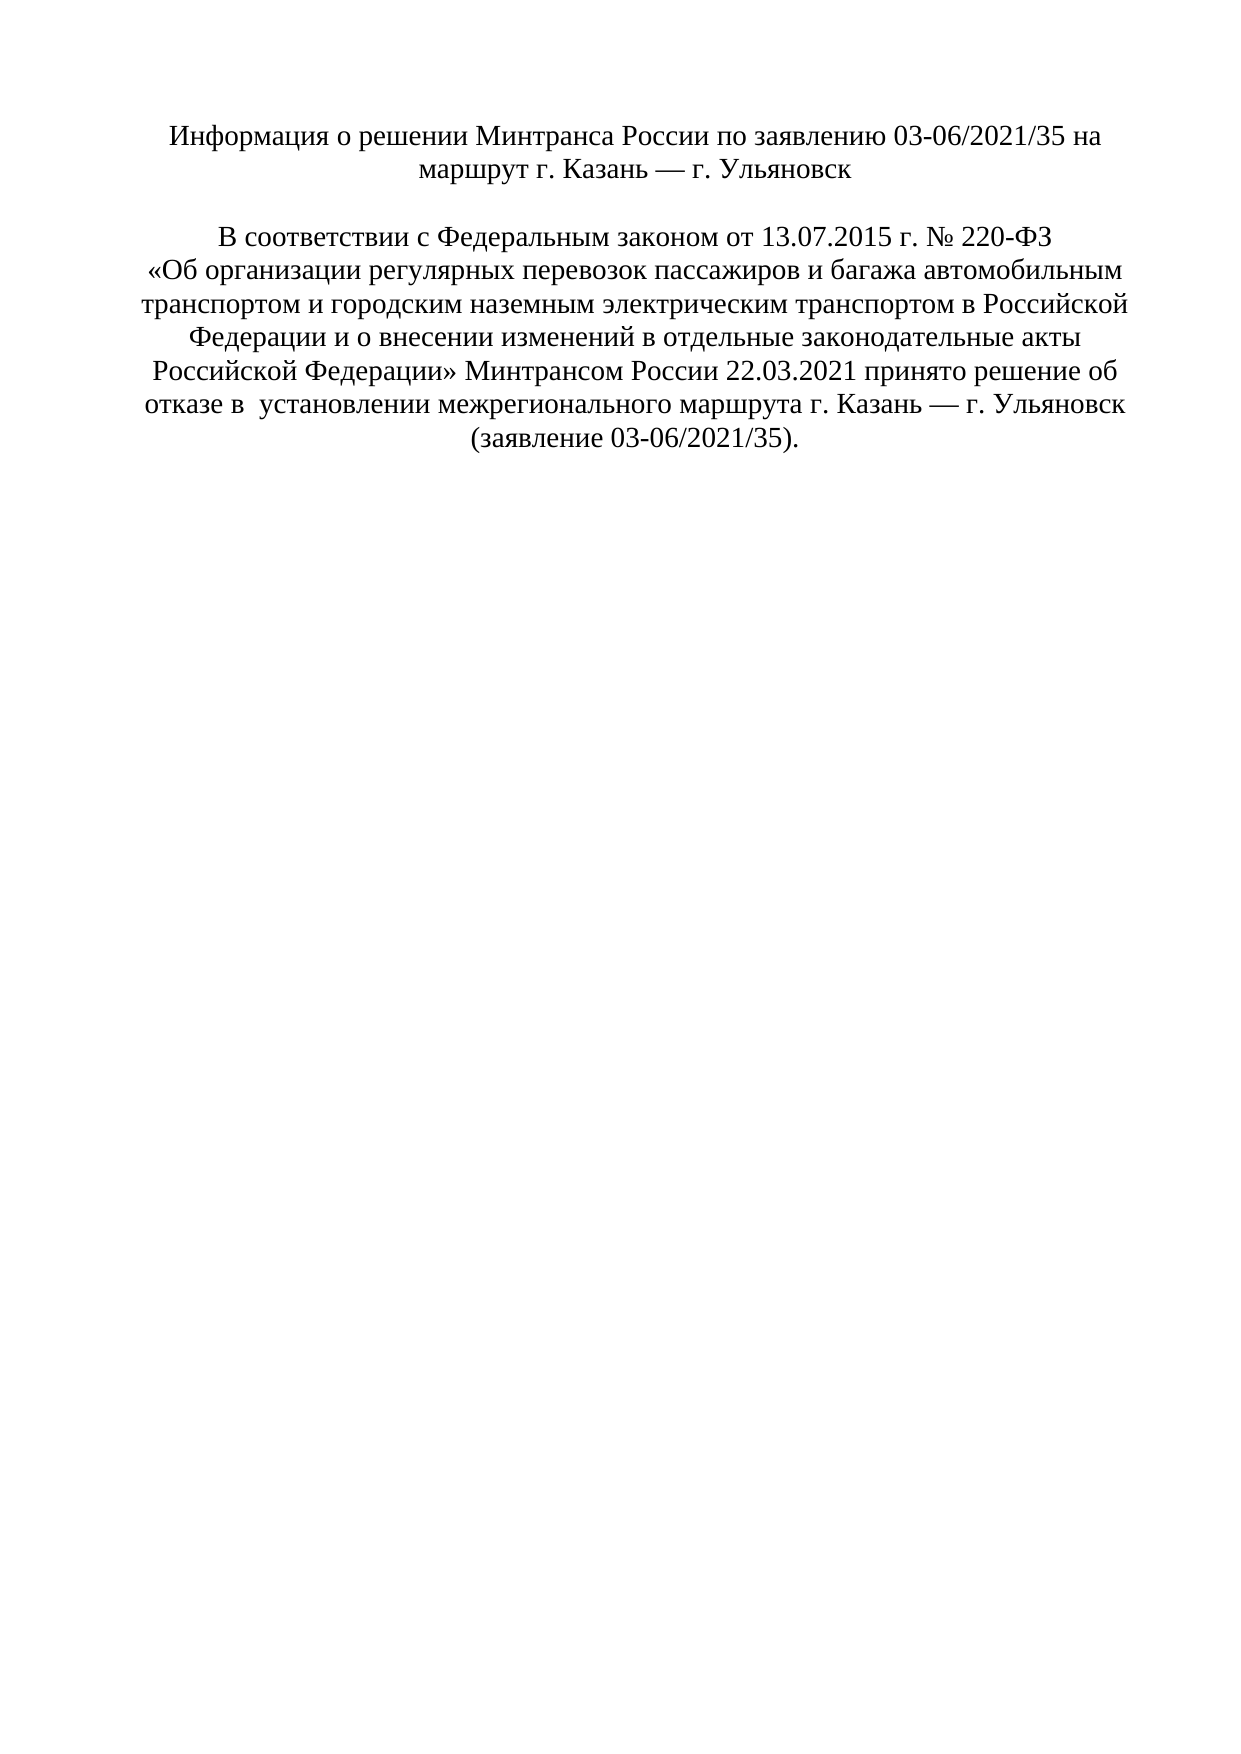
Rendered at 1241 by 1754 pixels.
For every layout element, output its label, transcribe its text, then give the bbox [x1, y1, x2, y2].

text В соответствии с Федеральным законом от 13.07.2015 г. № 220-ФЗ «Об организации регулярных перевозок пассажиров и багажа автомобильным транспортом и городским наземным электрическим транспортом в Российской Федерации и о внесении изменений в отдельные законодательные акты Российской Федерации» Минтрансом России 22.03.2021 принято решение об отказе в установлении межрегионального маршрута г. Казань — г. Ульяновск (заявление 03-06/2021/35). [118, 219, 1152, 453]
text Информация о решении Минтранса России по заявлению 03-06/2021/35 на маршрут г. Казань — г. Ульяновск [118, 118, 1152, 185]
